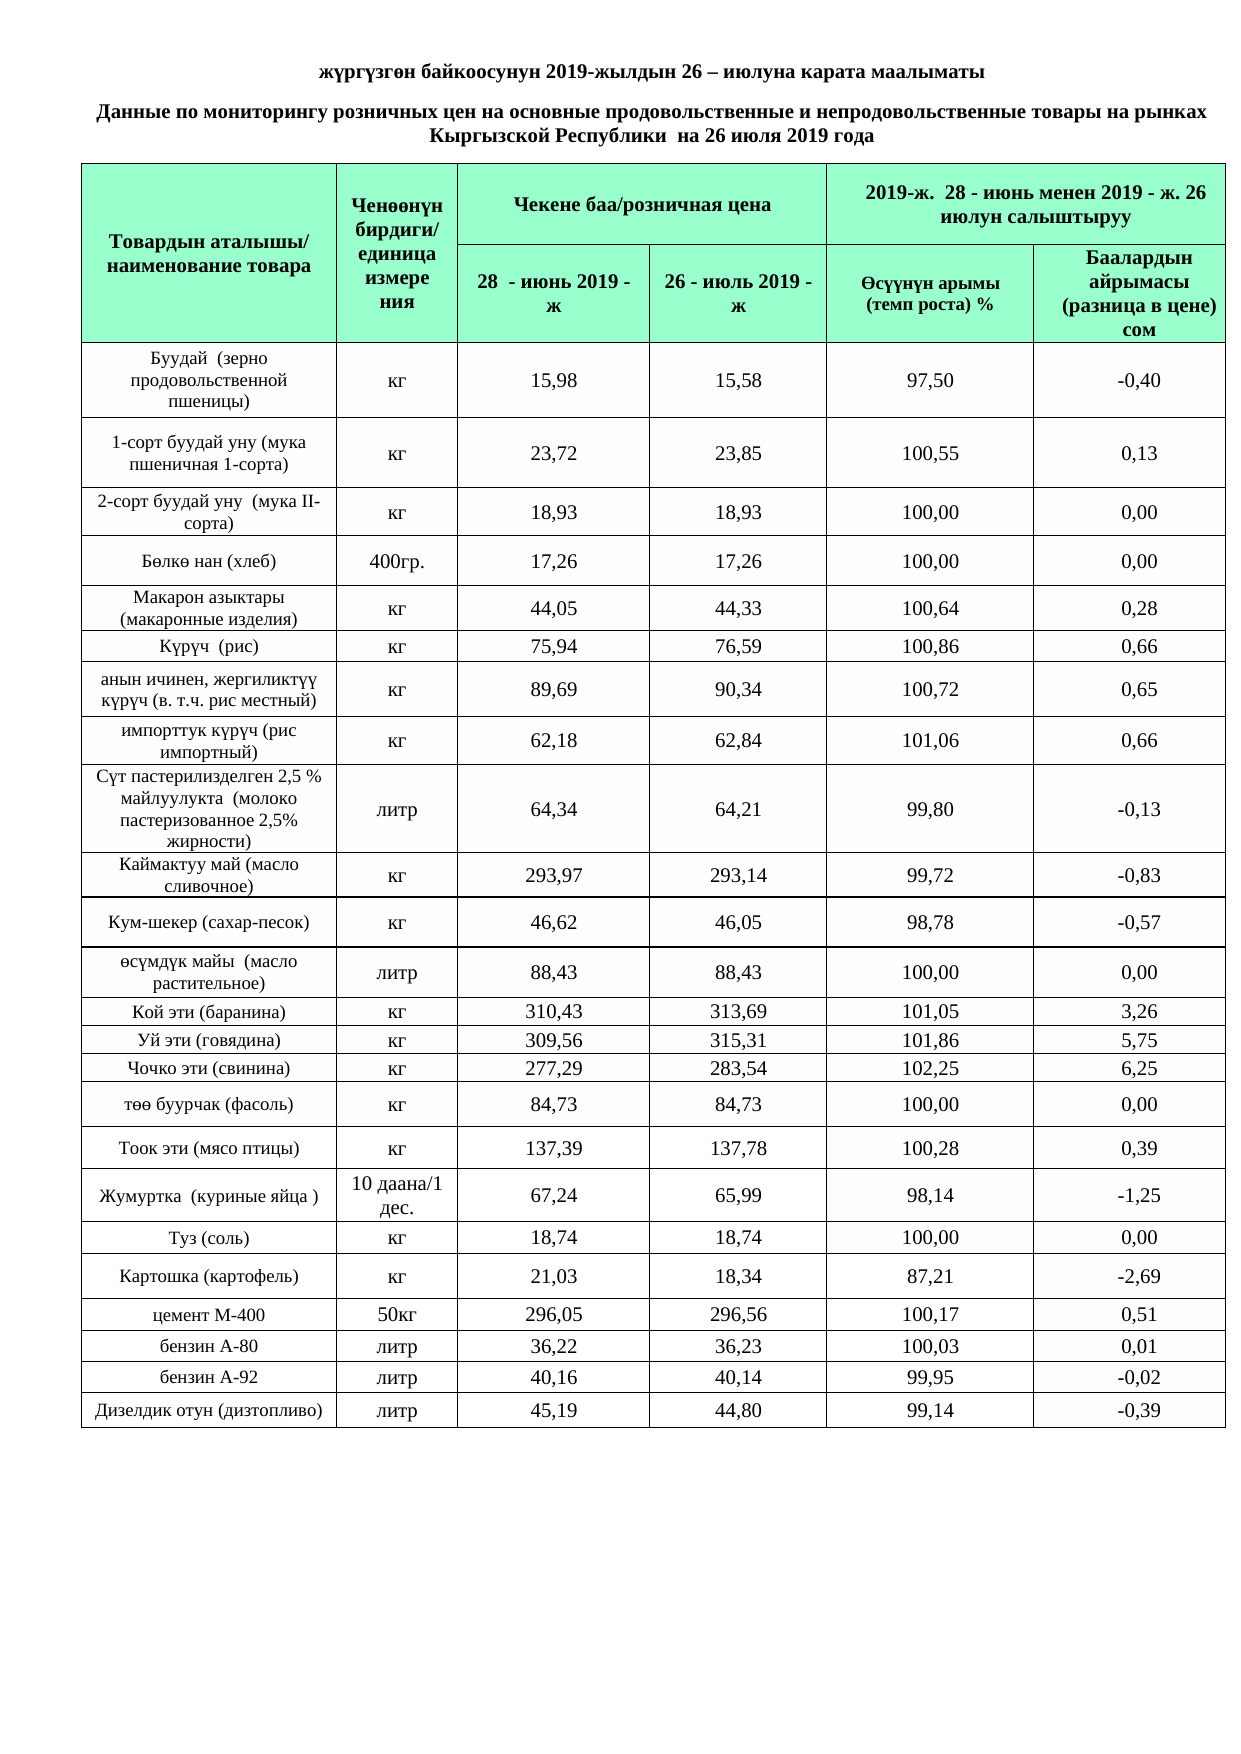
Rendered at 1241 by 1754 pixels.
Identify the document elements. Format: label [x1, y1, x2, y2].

table_header [59, 59, 1226, 1428]
